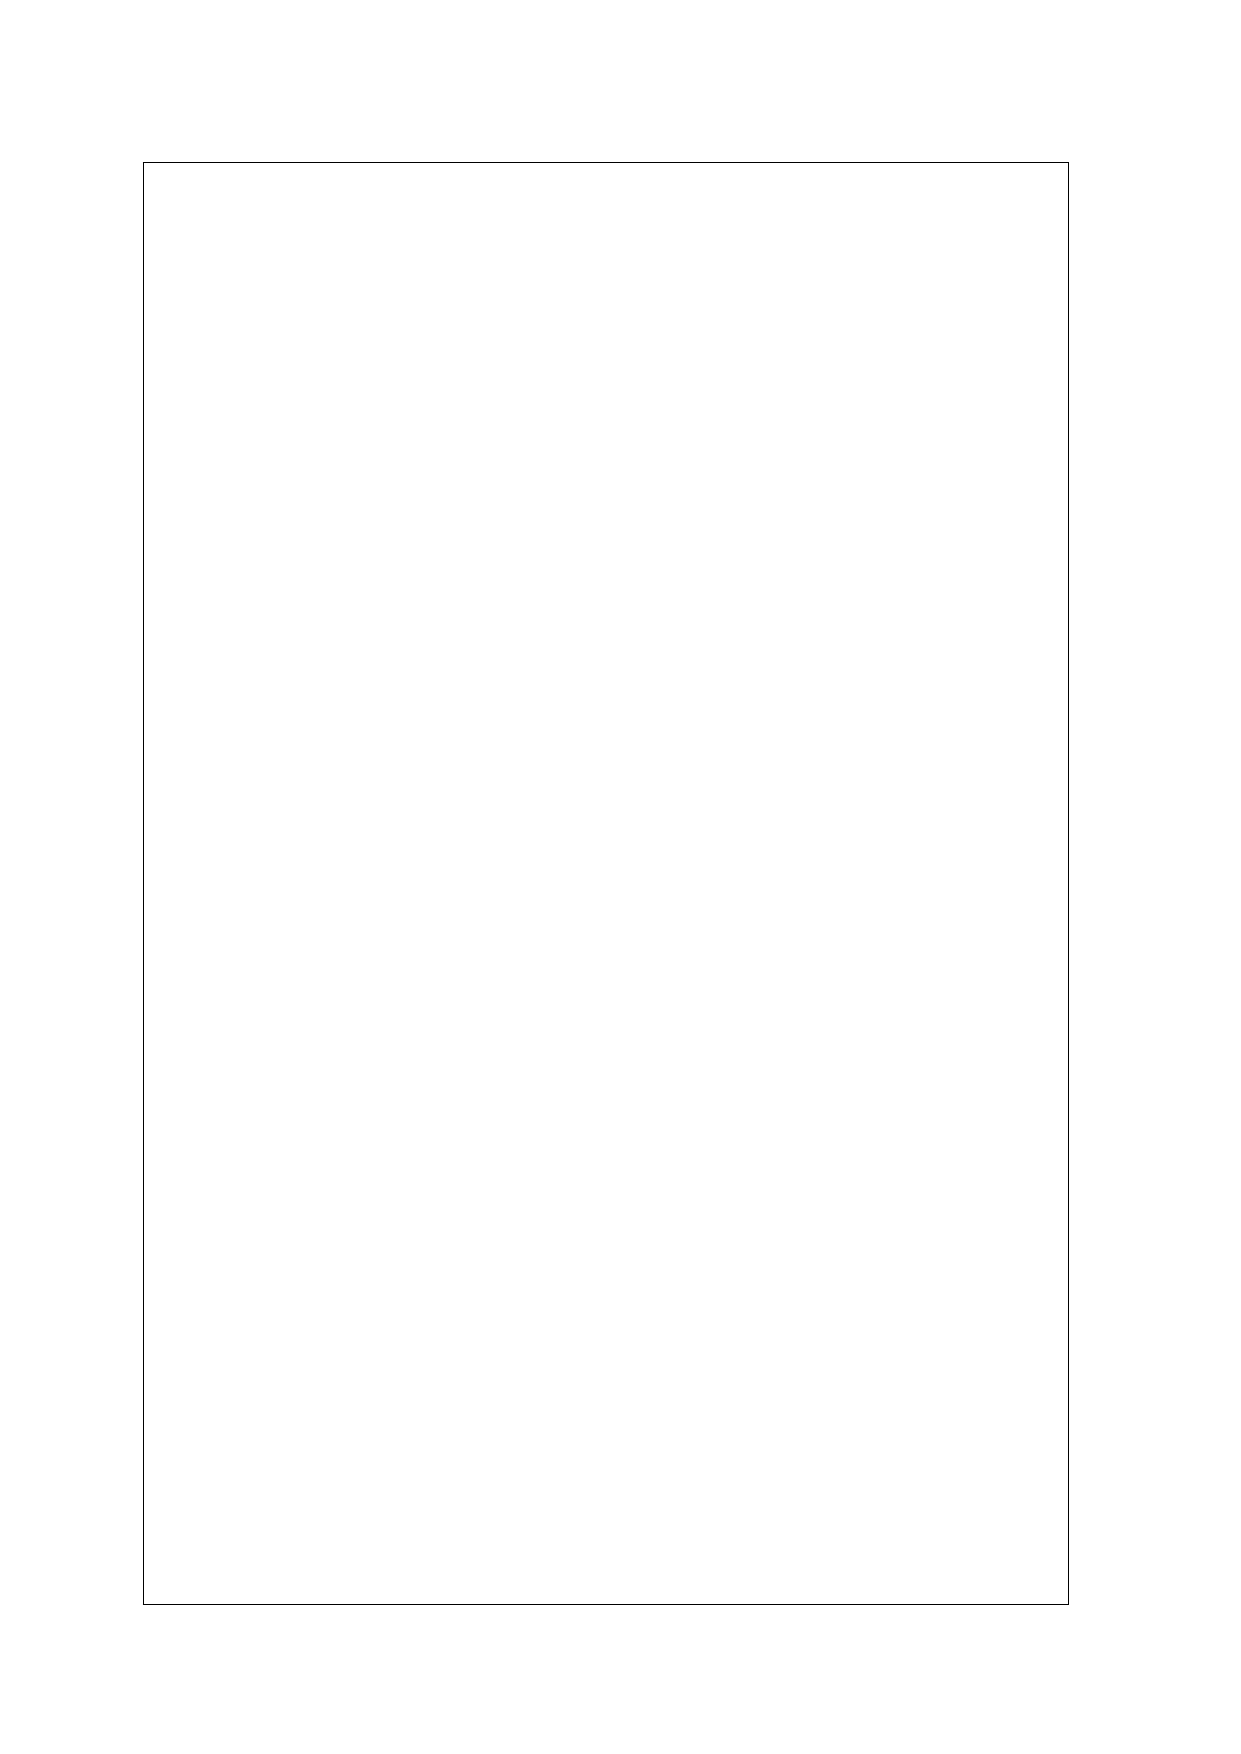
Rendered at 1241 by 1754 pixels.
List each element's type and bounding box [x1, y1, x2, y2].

table_cell [144, 163, 1068, 1604]
